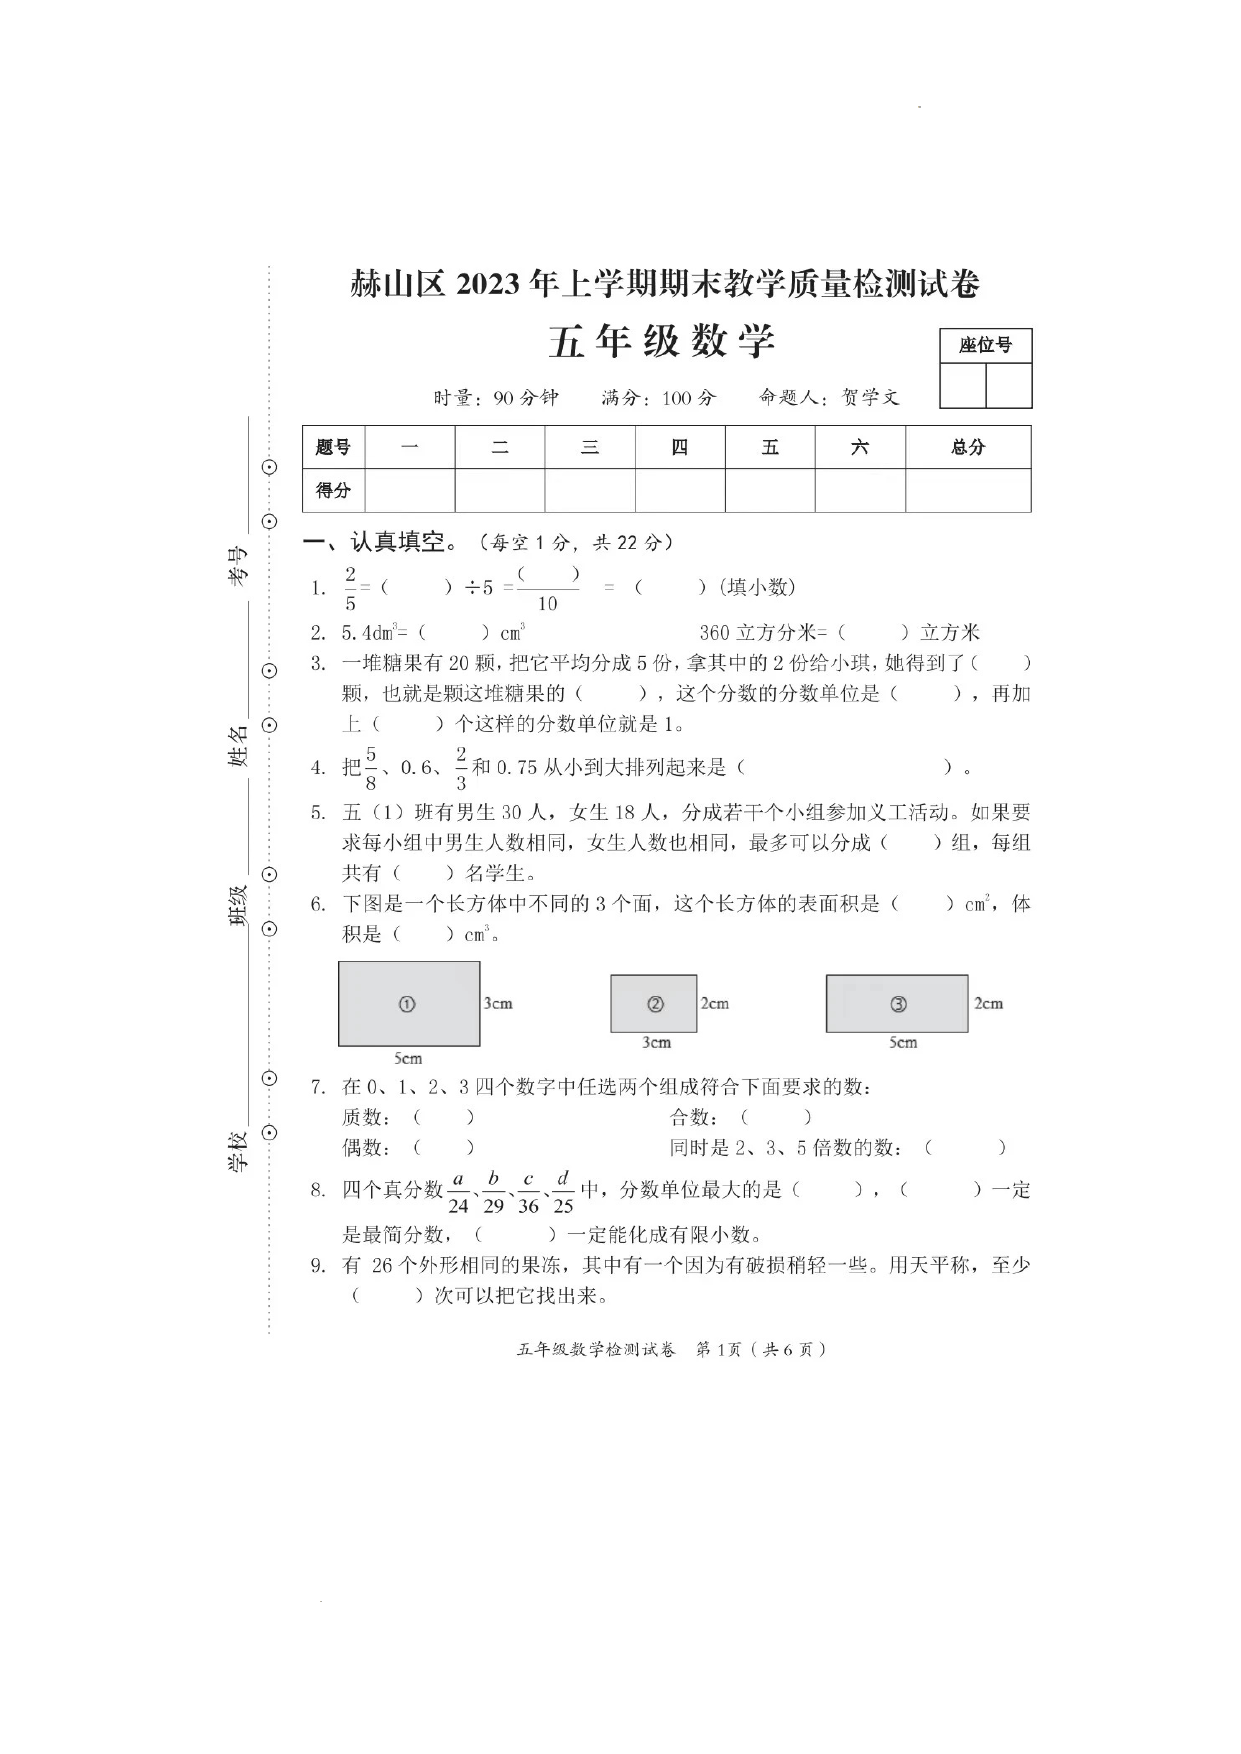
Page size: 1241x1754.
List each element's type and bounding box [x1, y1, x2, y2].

picture [187, 162, 1090, 1369]
